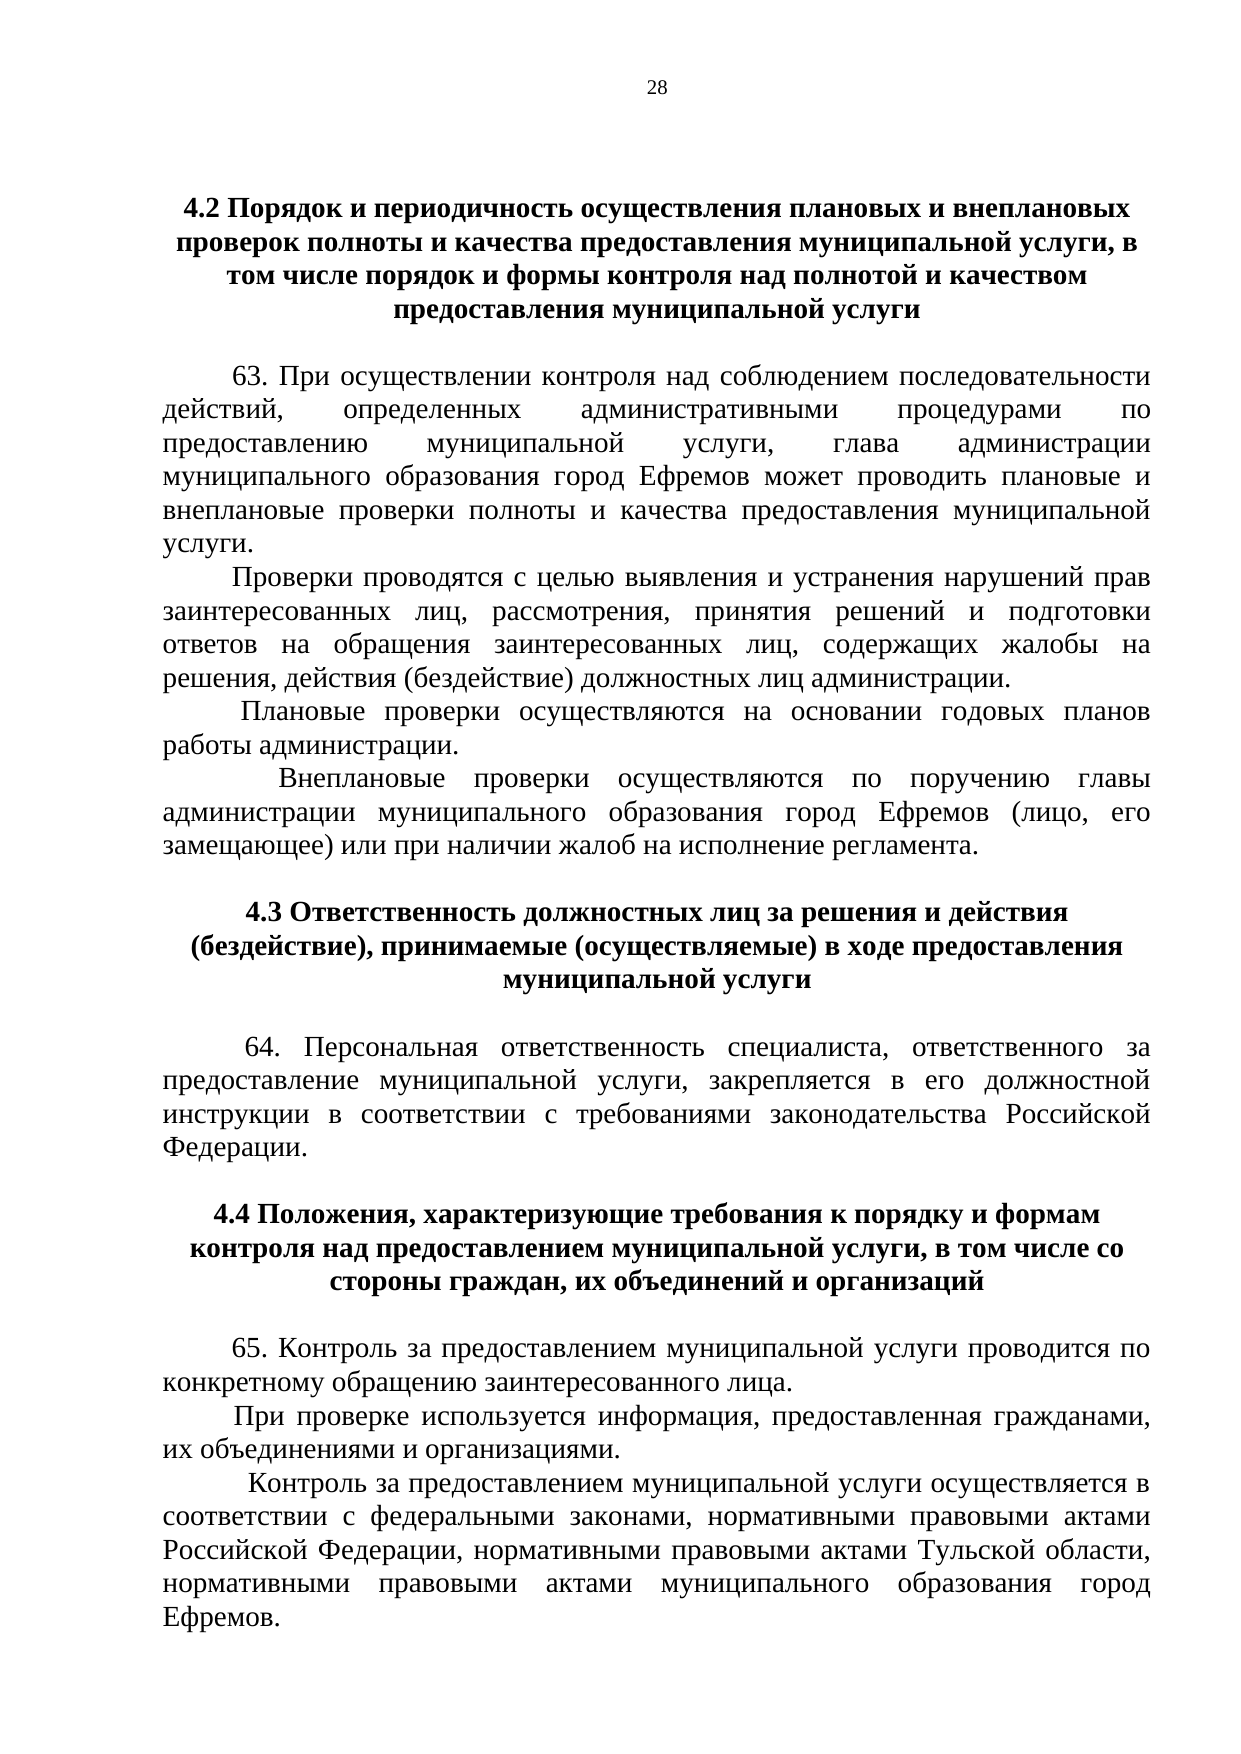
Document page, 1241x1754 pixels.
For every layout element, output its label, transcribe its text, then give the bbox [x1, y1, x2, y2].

text 4.2 Порядок и периодичность осуществления плановых и внеплановых проверок полноты и качества предоставления муниципальной услуги, в том числе порядок и формы контроля над полнотой и качеством предоставления муниципальной услуги [162, 190, 1152, 324]
text Внеплановые проверки осуществляются по поручению главы администрации муниципального образования город Ефремов (лицо, его замещающее) или при наличии жалоб на исполнение регламента. [162, 760, 1152, 861]
text 65. Контроль за предоставлением муниципальной услуги проводится по конкретному обращению заинтересованного лица. [162, 1331, 1152, 1398]
text Плановые проверки осуществляются на основании годовых планов работы администрации. [162, 693, 1152, 760]
text 64. Персональная ответственность специалиста, ответственного за предоставление муниципальной услуги, закрепляется в его должностной инструкции в соответствии с требованиями законодательства Российской Федерации. [162, 1029, 1152, 1163]
text При проверке используется информация, предоставленная гражданами, их объединениями и организациями. [162, 1398, 1152, 1465]
text 63. При осуществлении контроля над соблюдением последовательности действий, определенных административными процедурами по предоставлению муниципальной услуги, глава администрации муниципального образования город Ефремов может проводить плановые и внеплановые проверки полноты и качества предоставления муниципальной услуги. [162, 358, 1152, 559]
text Проверки проводятся с целью выявления и устранения нарушений прав заинтересованных лиц, рассмотрения, принятия решений и подготовки ответов на обращения заинтересованных лиц, содержащих жалобы на решения, действия (бездействие) должностных лиц администрации. [162, 559, 1152, 693]
text Контроль за предоставлением муниципальной услуги осуществляется в соответствии с федеральными законами, нормативными правовыми актами Российской Федерации, нормативными правовыми актами Тульской области, нормативными правовыми актами муниципального образования город Ефремов. [162, 1465, 1152, 1632]
text 4.3 Ответственность должностных лиц за решения и действия (бездействие), принимаемые (осуществляемые) в ходе предоставления муниципальной услуги [162, 894, 1152, 995]
text 4.4 Положения, характеризующие требования к порядку и формам контроля над предоставлением муниципальной услуги, в том числе со стороны граждан, их объединений и организаций [162, 1196, 1152, 1297]
